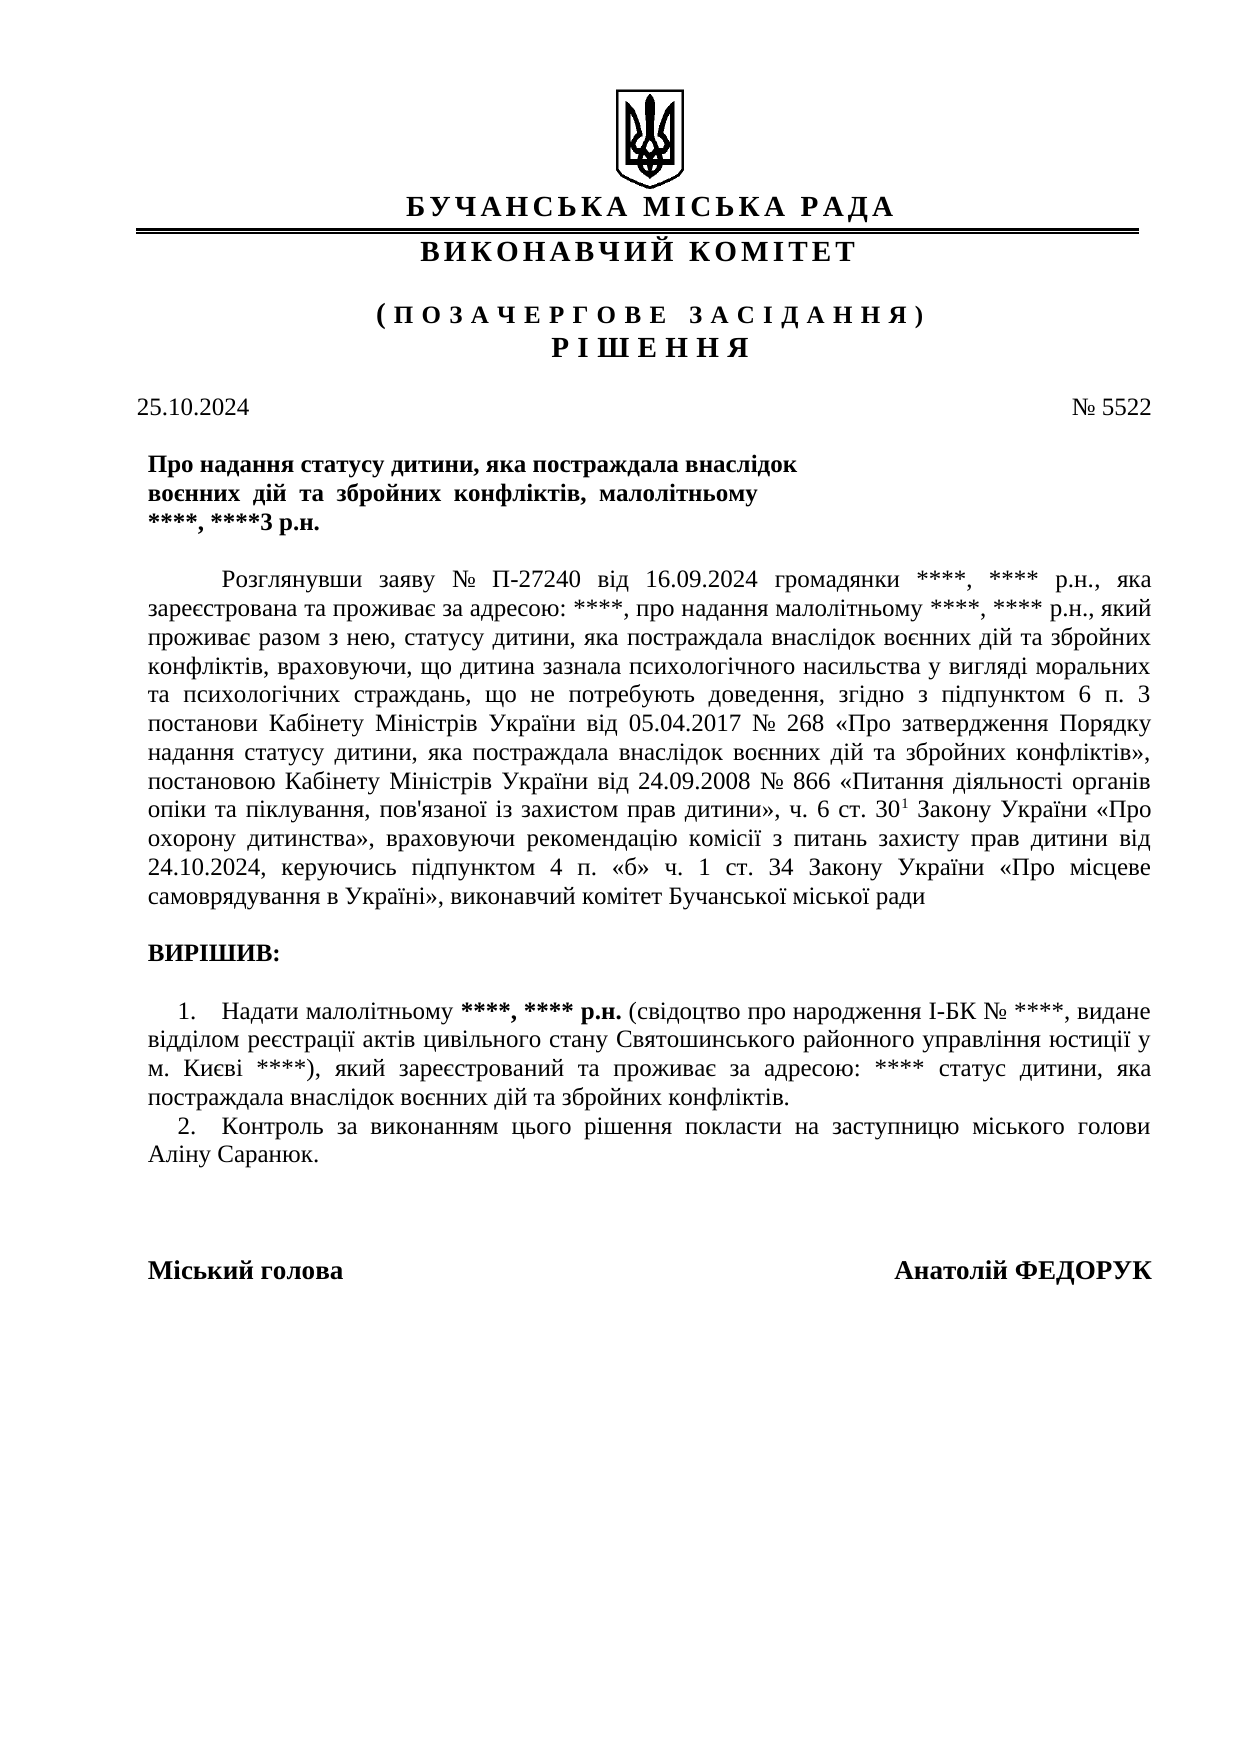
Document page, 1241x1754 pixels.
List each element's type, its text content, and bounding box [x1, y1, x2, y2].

list Контроль за виконанням цього рішення покласти на заступницю міського голови Аліну Саранюк. [148, 1111, 1152, 1168]
text РІШЕННЯ [148, 330, 1152, 363]
table_header 25.10.2024 [136, 392, 649, 421]
picture [614, 88, 686, 189]
table_header Анатолій ФЕДОРУК [650, 1255, 1163, 1286]
table_header ВИКОНАВЧИЙ КОМІТЕТ [136, 234, 1139, 296]
table_header № 5522 [650, 392, 1163, 421]
text ****, ****3 р.н. [148, 507, 812, 536]
list Надати малолітньому ****, **** р.н. (свідоцтво про народження І-БК № ****, видане відділом реєстрації актів цивільного стану Святошинського районного управління юстиції у м. Києві ****), який зареєстрований та проживає за адресою: **** статус дитини, яка постраждала внаслідок воєнних дій та збройних конфліктів. [148, 996, 1152, 1111]
table_header Міський голова [136, 1255, 649, 1286]
text Про надання статусу дитини, яка постраждала внаслідок воєнних дій та збройних конфліктів, малолітньому [148, 449, 812, 507]
text БУЧАНСЬКА МІСЬКА РАДА [148, 189, 1152, 223]
text Розглянувши заяву № П-27240 від 16.09.2024 громадянки ****, **** р.н., яка зареєстрована та проживає за адресою: ****, про надання малолітньому ****, **** р.н., який проживає разом з нею, статусу дитини, яка постраждала внаслідок воєнних дій та збройних конфліктів, враховуючи, що дитина зазнала психологічного насильства у вигляді моральних та психологічних страждань, що не потребують доведення, згідно з підпунктом 6 п. 3 постанови Кабінету Міністрів України від 05.04.2017 № 268 «Про затвердження Порядку надання статусу дитини, яка постраждала внаслідок воєнних дій та збройних конфліктів», постановою Кабінету Міністрів України від 24.09.2008 № 866 «Питання діяльності органів опіки та піклування, пов'язаної із захистом прав дитини», ч. 6 ст. 301 Закону України «Про охорону дитинства», враховуючи рекомендацію комісії з питань захисту прав дитини від 24.10.2024, керуючись підпунктом 4 п. «б» ч. 1 ст. 34 Закону України «Про місцеве самоврядування в Україні», виконавчий комітет Бучанської міської ради [148, 564, 1152, 909]
text ВИРІШИВ: [148, 938, 1152, 967]
text (ПОЗАЧЕРГОВЕ ЗАСІДАННЯ) [148, 296, 1152, 330]
